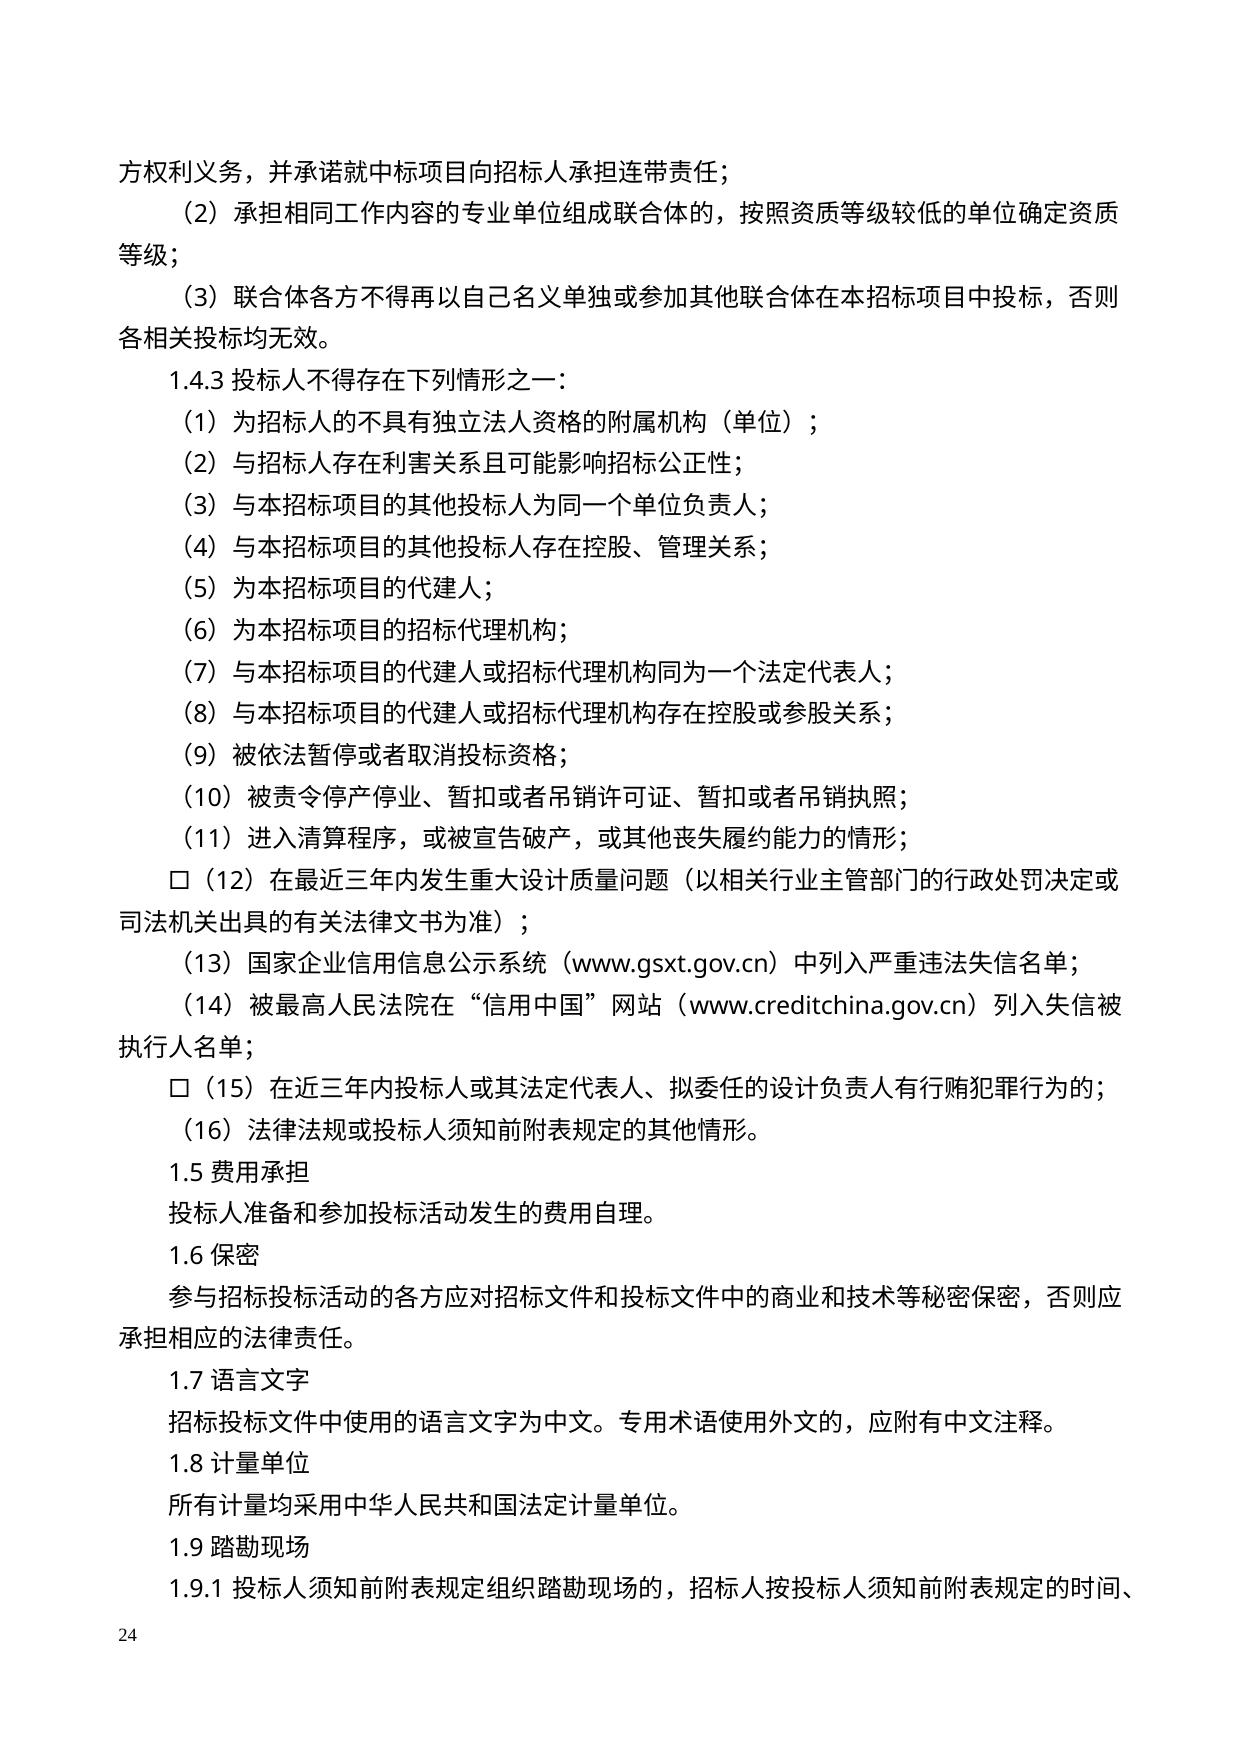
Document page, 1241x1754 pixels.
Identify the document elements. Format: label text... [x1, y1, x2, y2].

text （12）在最近三年内发生重大设计质量问题（以相关行业主管部门的行政处罚决定或司法机关出具的有关法律文书为准）； [118, 856, 1122, 939]
text （3）联合体各方不得再以自己名义单独或参加其他联合体在本招标项目中投标，否则各相关投标均无效。 [118, 273, 1122, 356]
text 招标投标文件中使用的语言文字为中文。专用术语使用外文的，应附有中文注释。 [118, 1398, 1122, 1439]
text （2）与招标人存在利害关系且可能影响招标公正性； [118, 439, 1122, 481]
text （13）国家企业信用信息公示系统（www.gsxt.gov.cn）中列入严重违法失信名单； [118, 939, 1122, 981]
list 1.9 踏勘现场 [118, 1523, 1122, 1564]
text 投标人准备和参加投标活动发生的费用自理。 [118, 1189, 1122, 1231]
text （16）法律法规或投标人须知前附表规定的其他情形。 [118, 1106, 1122, 1148]
text （6）为本招标项目的招标代理机构； [118, 606, 1122, 648]
text （9）被依法暂停或者取消投标资格； [118, 731, 1122, 773]
text （4）与本招标项目的其他投标人存在控股、管理关系； [118, 523, 1122, 564]
list 1.5 费用承担 [118, 1148, 1122, 1189]
text （2）承担相同工作内容的专业单位组成联合体的，按照资质等级较低的单位确定资质等级； [118, 189, 1122, 273]
text （1）为招标人的不具有独立法人资格的附属机构（单位）； [118, 398, 1122, 439]
text （7）与本招标项目的代建人或招标代理机构同为一个法定代表人； [118, 648, 1122, 689]
text （3）与本招标项目的其他投标人为同一个单位负责人； [118, 481, 1122, 523]
list 1.8 计量单位 [118, 1439, 1122, 1481]
text （8）与本招标项目的代建人或招标代理机构存在控股或参股关系； [118, 689, 1122, 731]
text （11）进入清算程序，或被宣告破产，或其他丧失履约能力的情形； [118, 814, 1122, 856]
list 1.7 语言文字 [118, 1356, 1122, 1398]
text 参与招标投标活动的各方应对招标文件和投标文件中的商业和技术等秘密保密，否则应承担相应的法律责任。 [118, 1273, 1122, 1356]
list 1.6 保密 [118, 1231, 1122, 1273]
text 1.4.3 投标人不得存在下列情形之一： [118, 356, 1122, 398]
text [118, 148, 1122, 189]
text （5）为本招标项目的代建人； [118, 564, 1122, 606]
text 所有计量均采用中华人民共和国法定计量单位。 [118, 1481, 1122, 1523]
text （14）被最高人民法院在“信用中国”网站（www.creditchina.gov.cn）列入失信被执行人名单； [118, 981, 1122, 1064]
text （15）在近三年内投标人或其法定代表人、拟委任的设计负责人有行贿犯罪行为的； [118, 1064, 1122, 1106]
text （10）被责令停产停业、暂扣或者吊销许可证、暂扣或者吊销执照； [118, 773, 1122, 814]
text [118, 1564, 1122, 1606]
